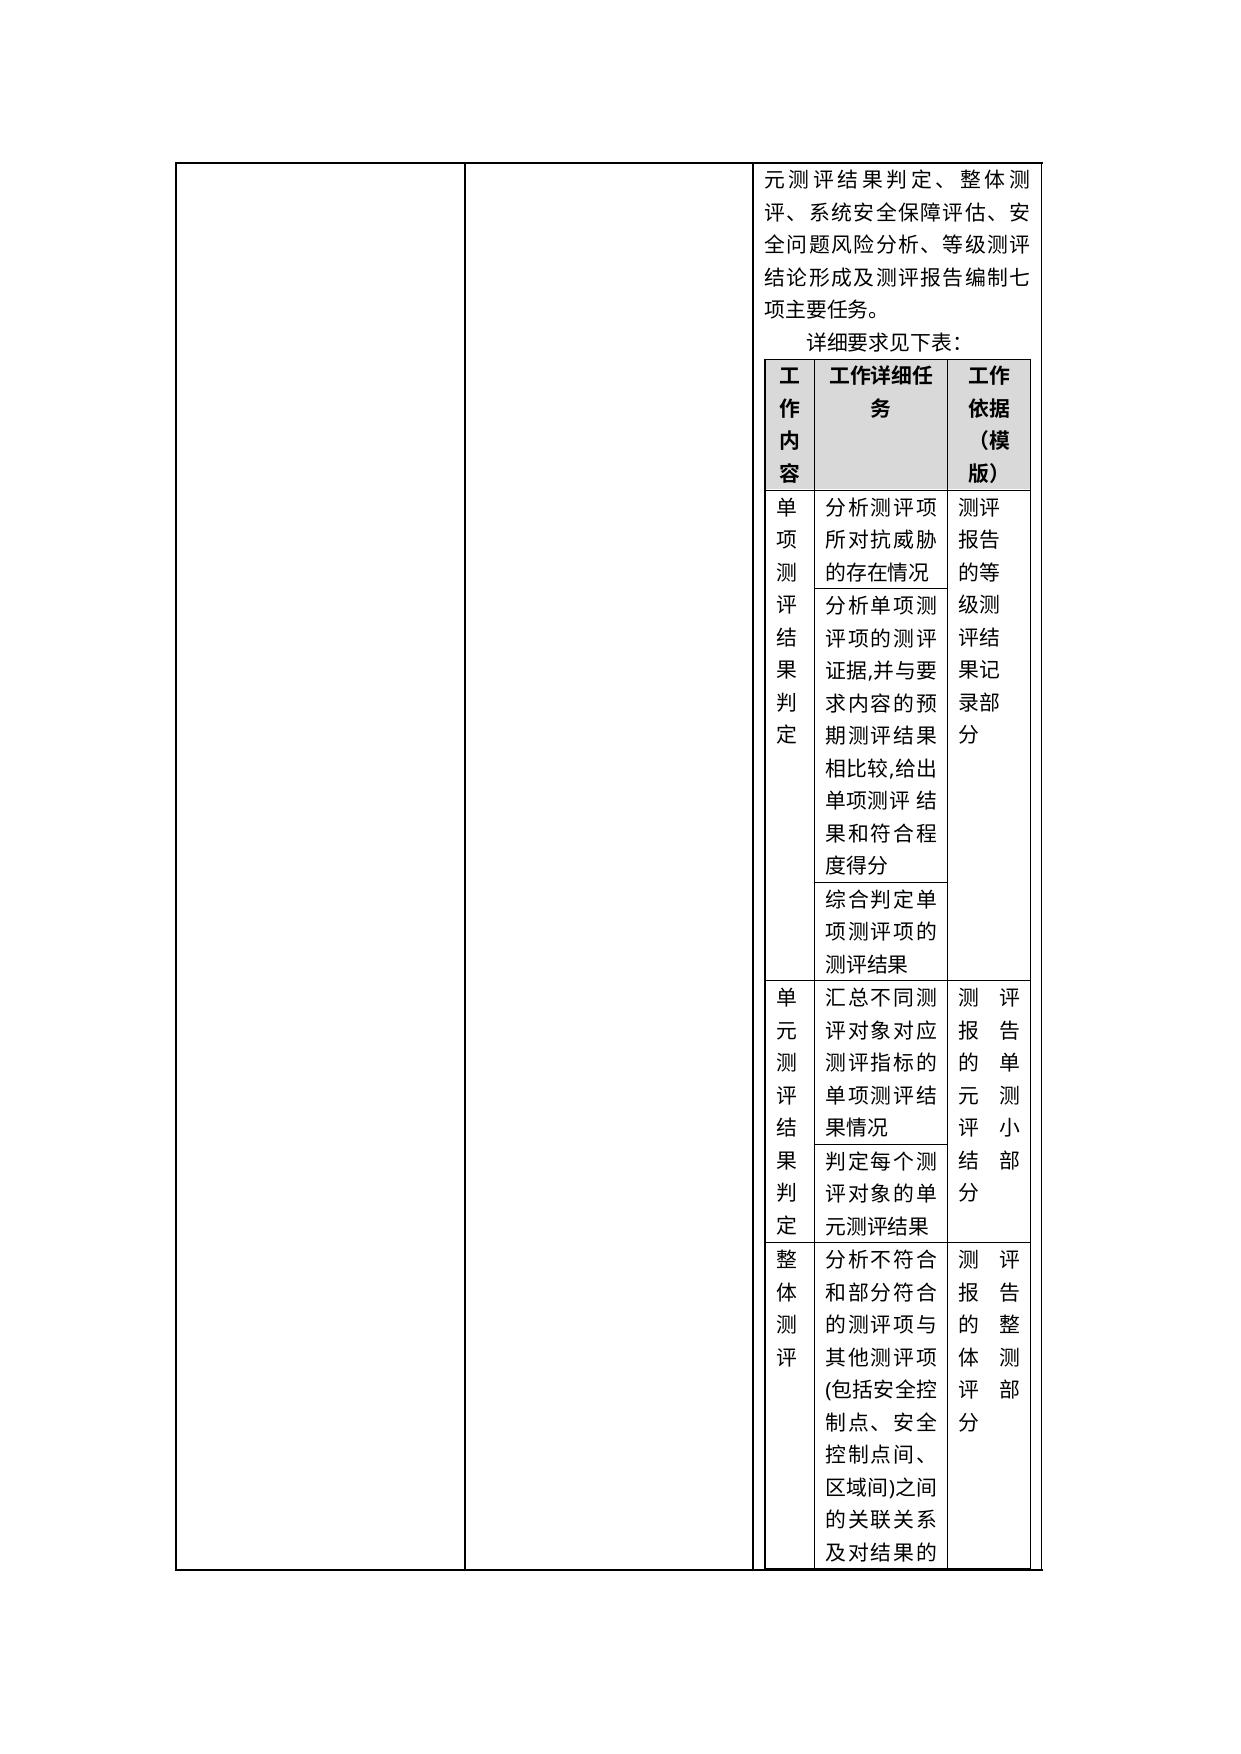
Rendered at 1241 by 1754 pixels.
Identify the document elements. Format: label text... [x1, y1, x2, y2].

table_cell [466, 164, 752, 1569]
table_cell 1 [177, 164, 464, 1569]
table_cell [754, 164, 1041, 1569]
